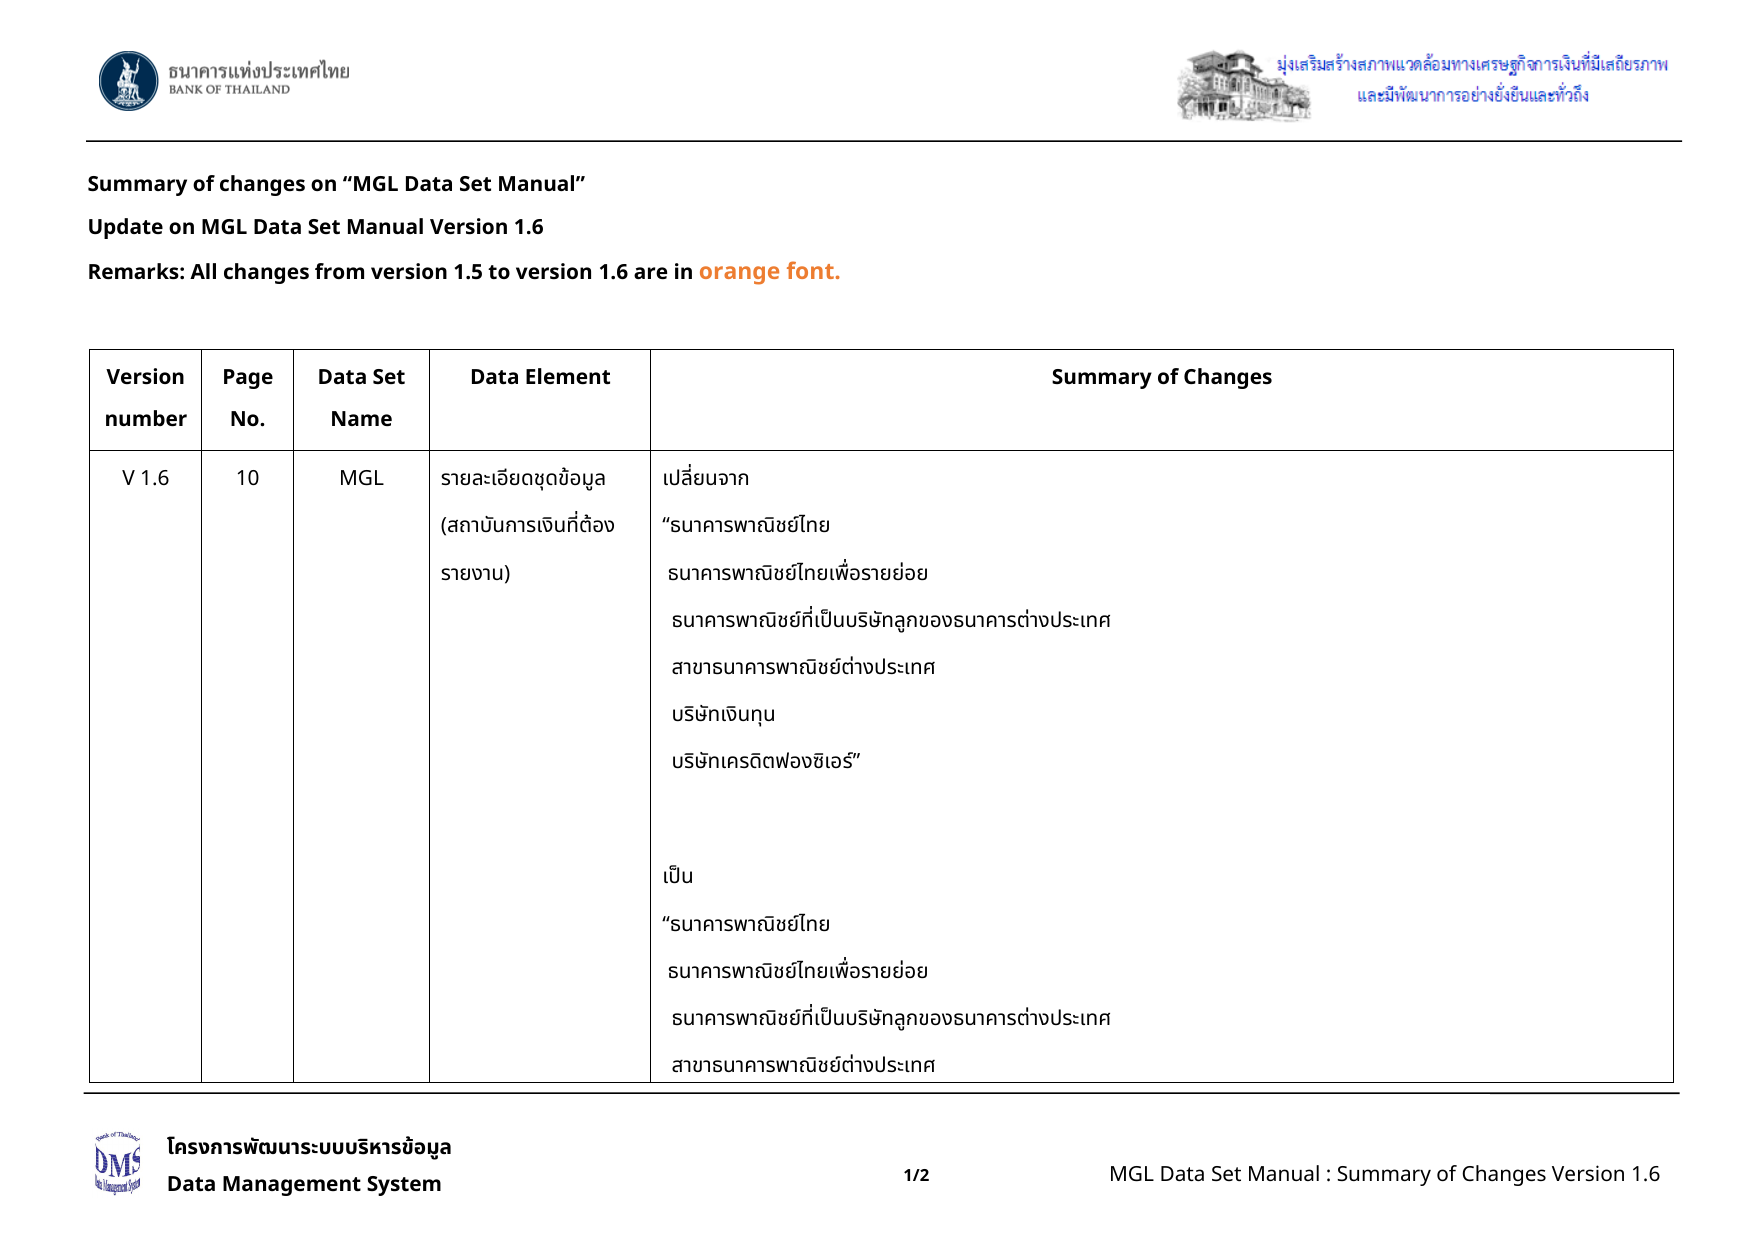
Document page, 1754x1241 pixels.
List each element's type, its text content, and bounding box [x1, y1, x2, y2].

table_header Data Element [430, 350, 650, 450]
picture [1176, 46, 1672, 125]
table_cell รายละเอียดชุดข้อมูล (สถาบันการเงินที่ต้องรายงาน) [430, 451, 650, 1082]
picture [92, 1128, 144, 1198]
title Update on MGL Data Set Manual Version 1.6 [87, 212, 1687, 241]
title Summary of changes on “MGL Data Set Manual” [87, 169, 1687, 198]
table_cell 10 [202, 451, 293, 1082]
text Remarks: All changes from version 1.5 to version 1.6 are in orange font. [87, 255, 1687, 286]
table_cell MGL [294, 451, 429, 1082]
table_header Summary of Changes [651, 350, 1673, 450]
table_header Page No. [202, 350, 293, 450]
table_header Data Set Name [294, 350, 429, 450]
table_header Version number [90, 350, 201, 450]
picture [88, 41, 362, 120]
table_cell V 1.6 [90, 451, 201, 1082]
